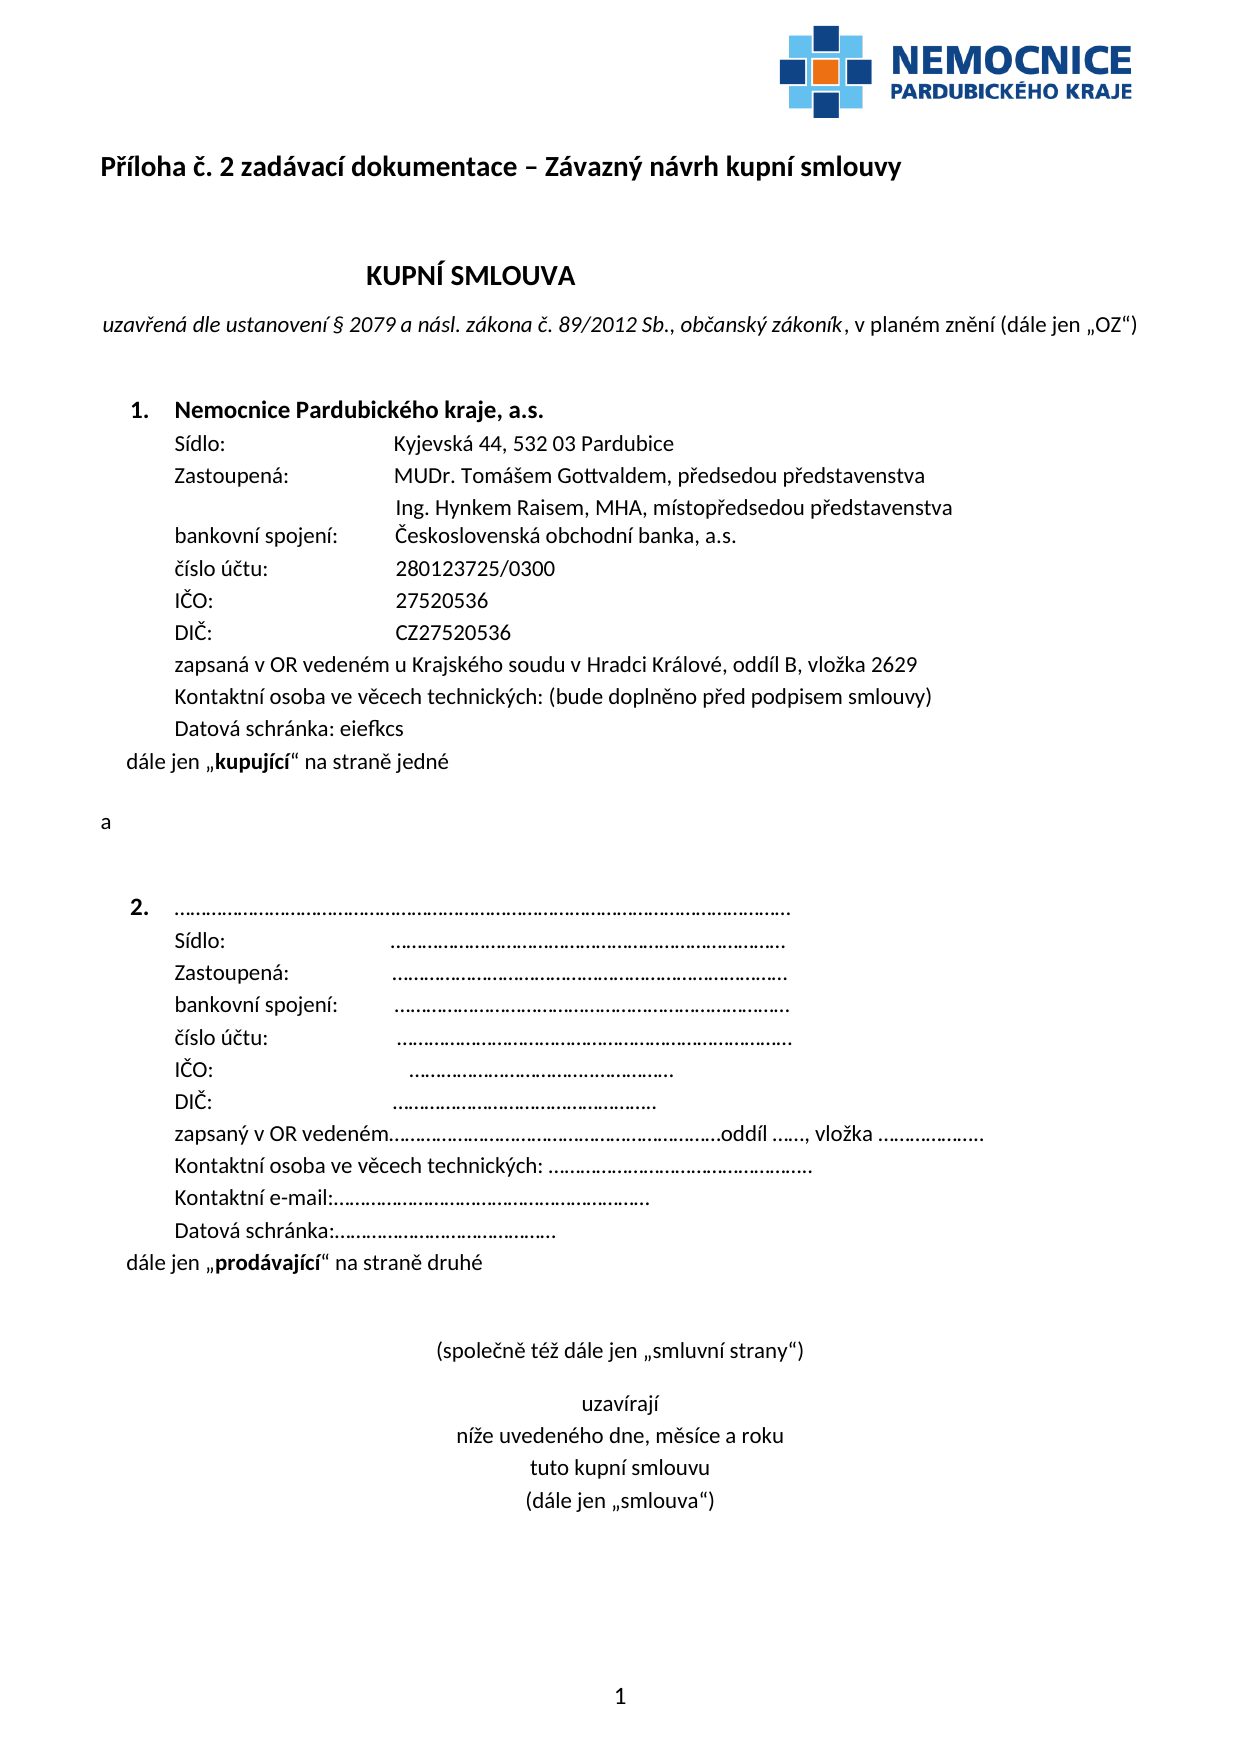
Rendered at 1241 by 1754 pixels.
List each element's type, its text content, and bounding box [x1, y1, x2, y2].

text Kontaktní osoba ve věcech technických: (bude doplněno před podpisem smlouvy) [100, 682, 1140, 710]
list Sídlo: ………………………………………………………………… [100, 926, 1140, 954]
text (společně též dále jen „smluvní strany“) [100, 1336, 1140, 1364]
list Zastoupená: ………………………………………………………………… [100, 958, 1140, 986]
text DIČ: CZ27520536 [100, 618, 1140, 646]
text Ing. Hynkem Raisem, MHA, místopředsedou představenstva [100, 493, 1140, 521]
subtitle tuto kupní smlouvu [100, 1453, 1140, 1482]
text a [100, 807, 1140, 835]
text Datová schránka: eiefkcs [100, 714, 1140, 743]
text zapsaný v OR vedeném………………………………………………………oddíl ……, vložka ……………….. [100, 1119, 1140, 1147]
text dále jen „prodávající“ na straně druhé [100, 1248, 1140, 1276]
list číslo účtu: 280123725/0300 [100, 554, 1140, 582]
list ……………………………………………………………………………………………………… [130, 891, 1140, 922]
text zapsaná v OR vedeném u Krajského soudu v Hradci Králové, oddíl B, vložka 2629 [100, 650, 1140, 678]
text Příloha č. 2 zadávací dokumentace – Závazný návrh kupní smlouvy [100, 148, 1140, 183]
text Kontaktní osoba ve věcech technických: ………………………………………….. [100, 1151, 1140, 1179]
text KUPNÍ SMLOUVA [100, 257, 1140, 293]
text Kontaktní e-mail:…………………………………………………… [100, 1183, 1140, 1212]
text DIČ: ………………………………………….. [100, 1087, 1140, 1115]
text uzavřená dle ustanovení § 2079 a násl. zákona č. 89/2012 Sb., občanský zákoník, v planém znění (dále jen „OZ“) [100, 311, 1140, 338]
list bankovní spojení: Československá obchodní banka, a.s. [100, 521, 1140, 549]
list číslo účtu: ………………………………………………………………… [100, 1023, 1140, 1051]
text Zastoupená: MUDr. Tomášem Gottvaldem, předsedou představenstva [100, 461, 1140, 489]
list Nemocnice Pardubického kraje, a.s. [130, 394, 1140, 424]
list IČO: 27520536 [100, 586, 1140, 614]
text dále jen „kupující“ na straně jedné [100, 747, 1140, 775]
list IČO: ……………………………..…………… [100, 1055, 1140, 1083]
list Sídlo: Kyjevská 44, 532 03 Pardubice [100, 429, 1140, 457]
subtitle uzavírají [100, 1389, 1140, 1417]
text Datová schránka:…………………………………… [100, 1216, 1140, 1244]
subtitle níže uvedeného dne, měsíce a roku [100, 1421, 1140, 1449]
text (dále jen „smlouva“) [100, 1486, 1140, 1514]
list bankovní spojení: ………………………………………………………………… [100, 990, 1140, 1018]
picture [778, 24, 1132, 119]
